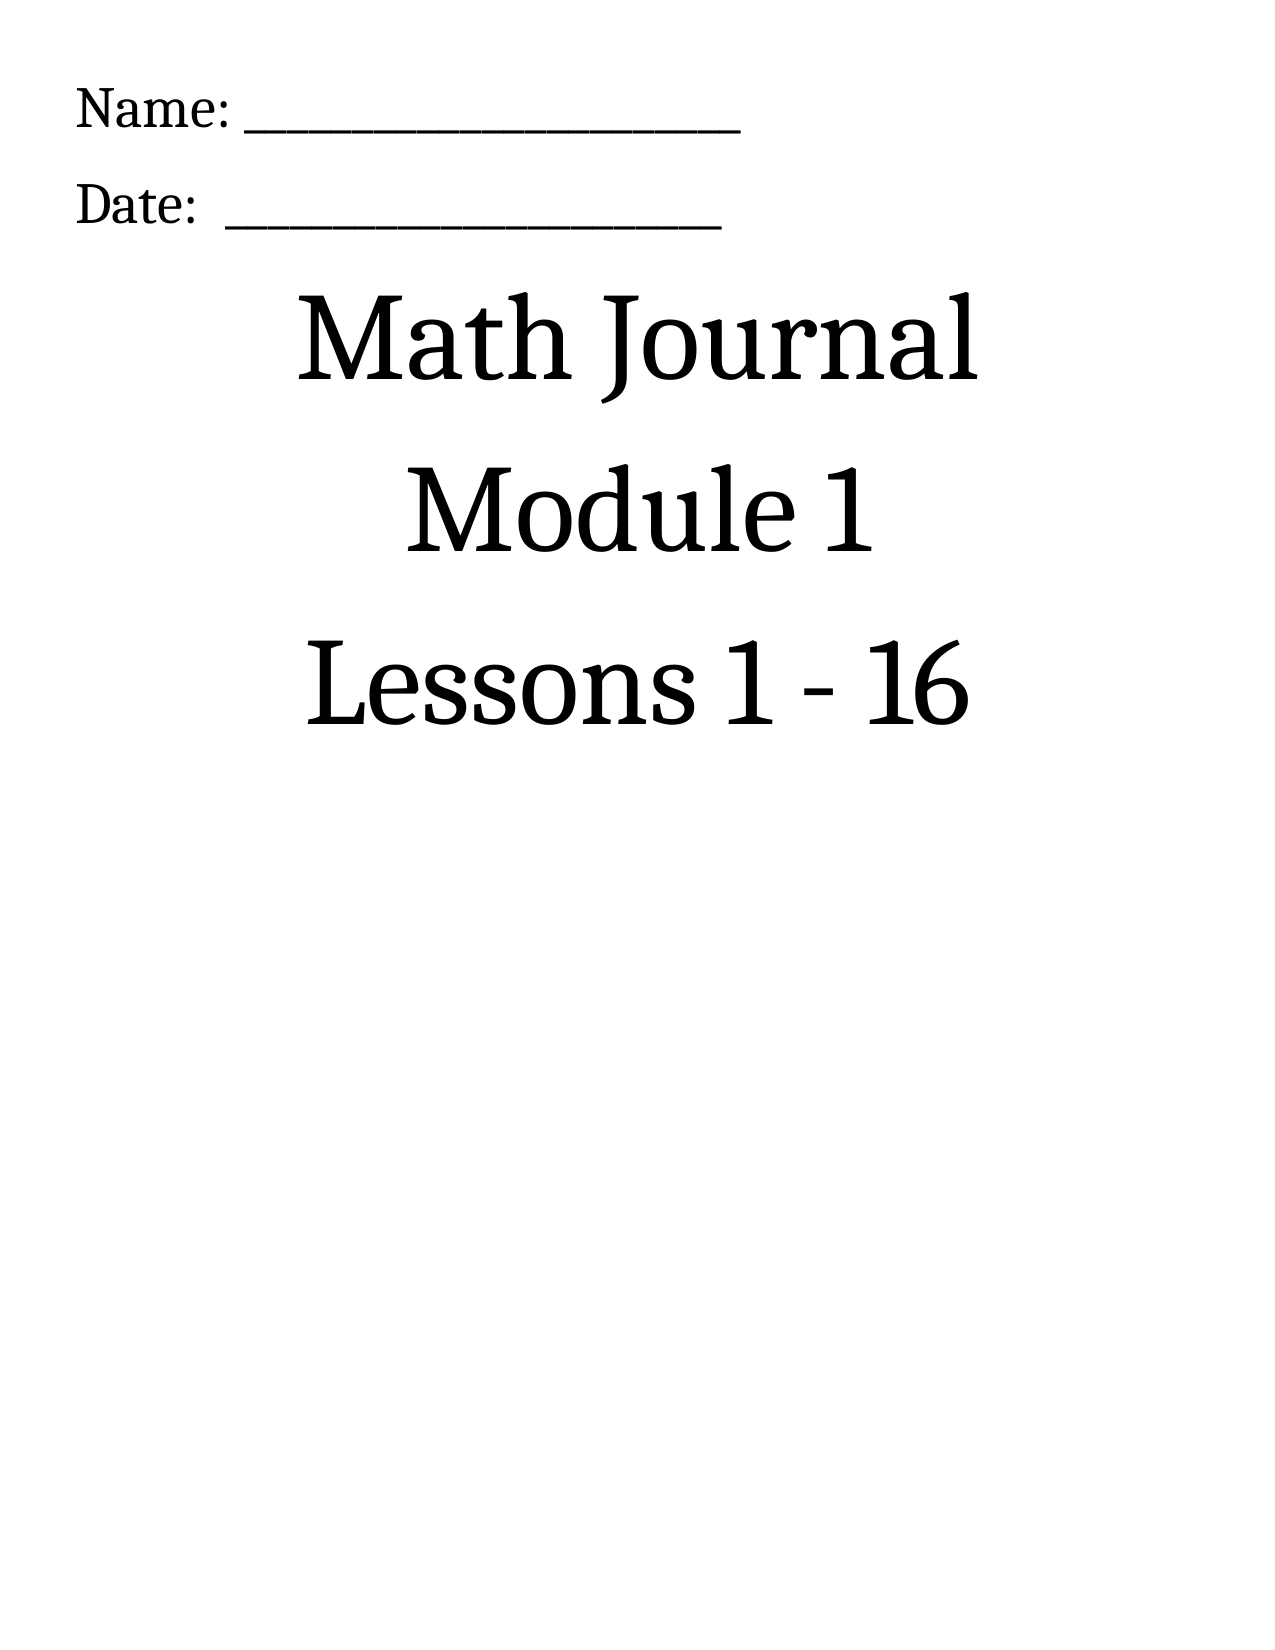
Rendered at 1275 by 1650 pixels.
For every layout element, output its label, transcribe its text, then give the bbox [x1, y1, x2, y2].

text Lessons 1 - 16 [75, 612, 1200, 755]
text Math Journal [75, 267, 1200, 410]
text Module 1 [75, 439, 1200, 583]
text Date: _______________________ [75, 171, 1200, 238]
text Name: _______________________ [75, 75, 1200, 142]
